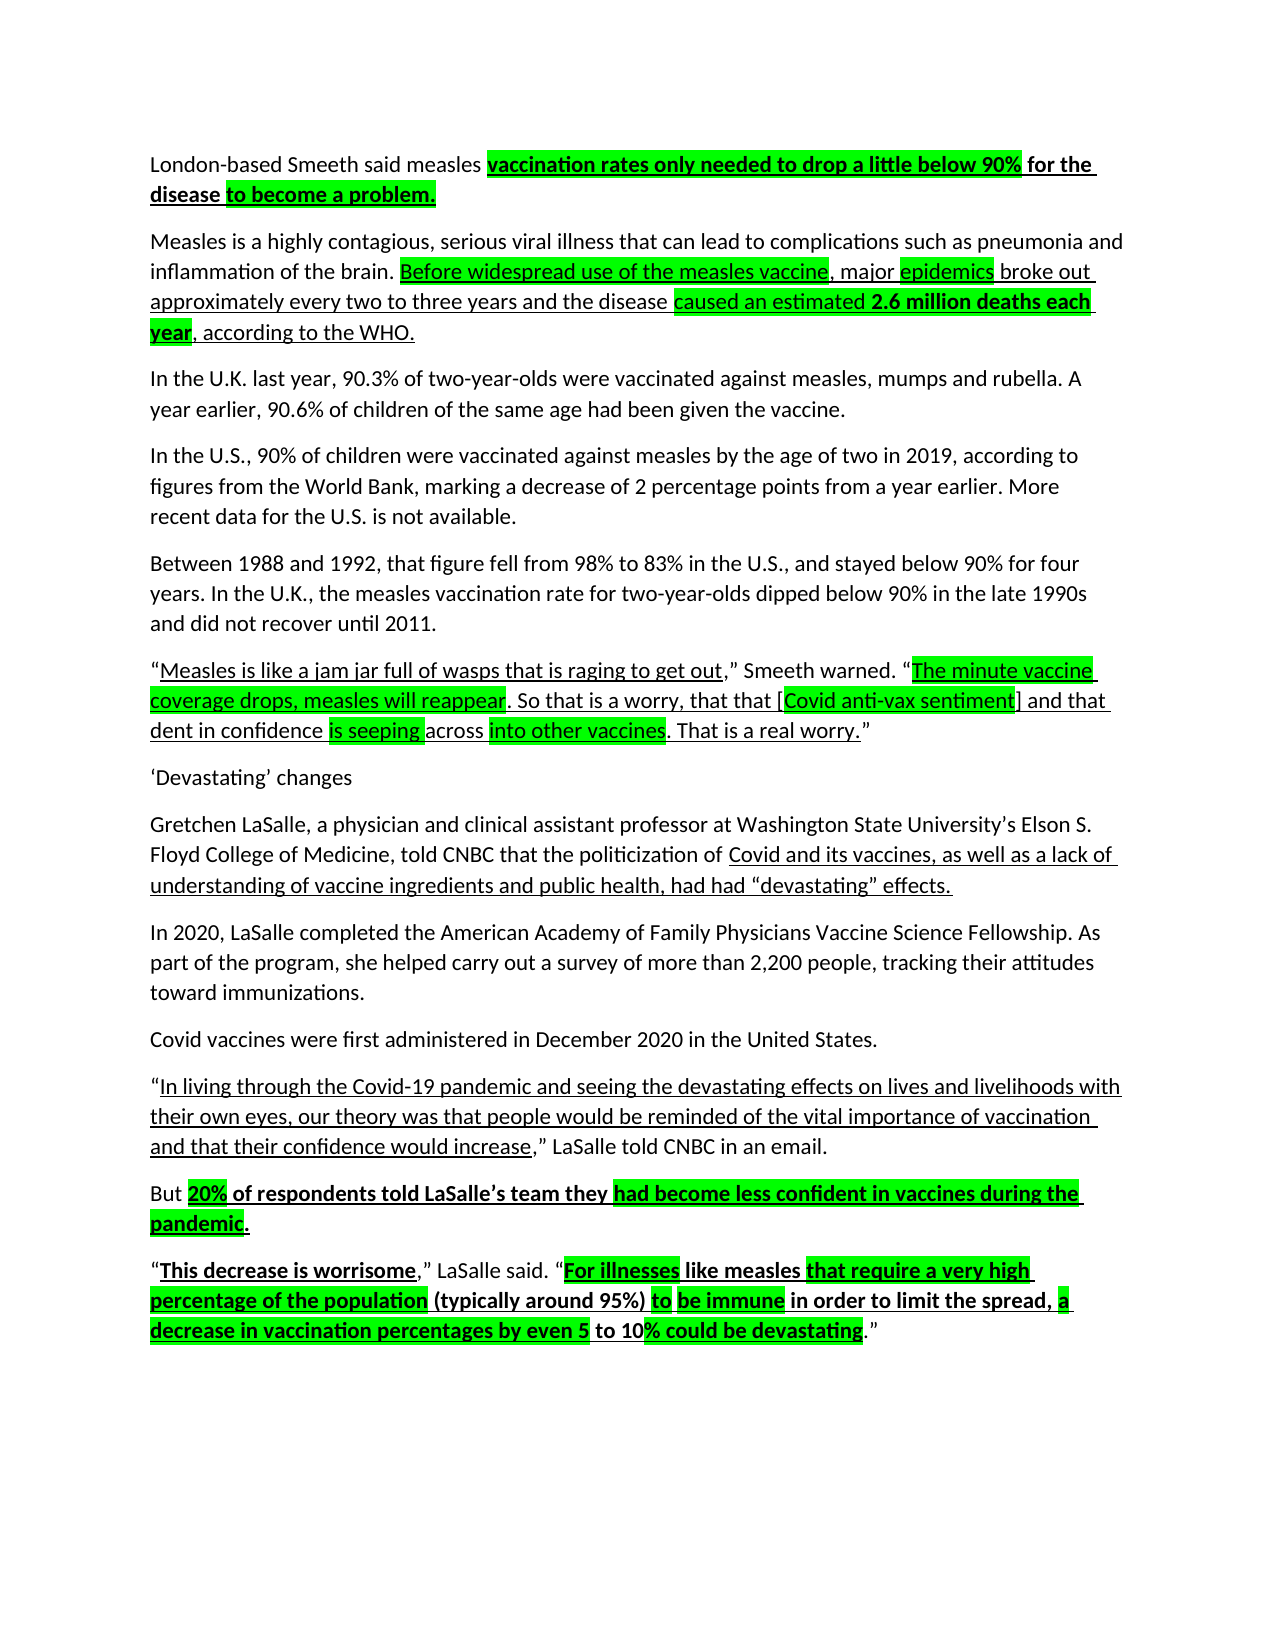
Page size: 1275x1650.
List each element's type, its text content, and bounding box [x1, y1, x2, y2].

text Gretchen LaSalle, a physician and clinical assistant professor at Washington State University’s Elson S. Floyd College of Medicine, told CNBC that the politicization of Covid and its vaccines, as well as a lack of understanding of vaccine ingredients and public health, had had “devastating” effects. [150, 810, 1125, 899]
text ‘Devastating’ changes [150, 763, 1125, 792]
text But 20% of respondents told LaSalle’s team they had become less confident in vaccines during the pandemic. [150, 1179, 1125, 1237]
text London-based Smeeth said measles vaccination rates only needed to drop a little below 90% for the disease to become a problem. [150, 150, 1125, 208]
text “This decrease is worrisome,” LaSalle said. “For illnesses like measles that require a very high percentage of the population (typically around 95%) to be immune in order to limit the spread, a decrease in vaccination percentages by even 5 to 10% could be devastating.” [150, 1256, 1125, 1345]
text In the U.S., 90% of children were vaccinated against measles by the age of two in 2019, according to figures from the World Bank, marking a decrease of 2 percentage points from a year earlier. More recent data for the U.S. is not available. [150, 442, 1125, 530]
text “Measles is like a jam jar full of wasps that is raging to get out,” Smeeth warned. “The minute vaccine coverage drops, measles will reappear. So that is a worry, that that [Covid anti-vax sentiment] and that dent in confidence is seeping across into other vaccines. That is a real worry.” [150, 656, 1125, 745]
text In the U.K. last year, 90.3% of two-year-olds were vaccinated against measles, mumps and rubella. A year earlier, 90.6% of children of the same age had been given the vaccine. [150, 364, 1125, 423]
text “In living through the Covid-19 pandemic and seeing the devastating effects on lives and livelihoods with their own eyes, our theory was that people would be reminded of the vital importance of vaccination and that their confidence would increase,” LaSalle told CNBC in an email. [150, 1072, 1125, 1160]
text Between 1988 and 1992, that figure fell from 98% to 83% in the U.S., and stayed below 90% for four years. In the U.K., the measles vaccination rate for two-year-olds dipped below 90% in the late 1990s and did not recover until 2011. [150, 549, 1125, 637]
text In 2020, LaSalle completed the American Academy of Family Physicians Vaccine Science Fellowship. As part of the program, she helped carry out a survey of more than 2,200 people, tracking their attitudes toward immunizations. [150, 918, 1125, 1006]
text Covid vaccines were first administered in December 2020 in the United States. [150, 1025, 1125, 1053]
text Measles is a highly contagious, serious viral illness that can lead to complications such as pneumonia and inflammation of the brain. Before widespread use of the measles vaccine, major epidemics broke out approximately every two to three years and the disease caused an estimated 2.6 million deaths each year, according to the WHO. [150, 227, 1125, 346]
